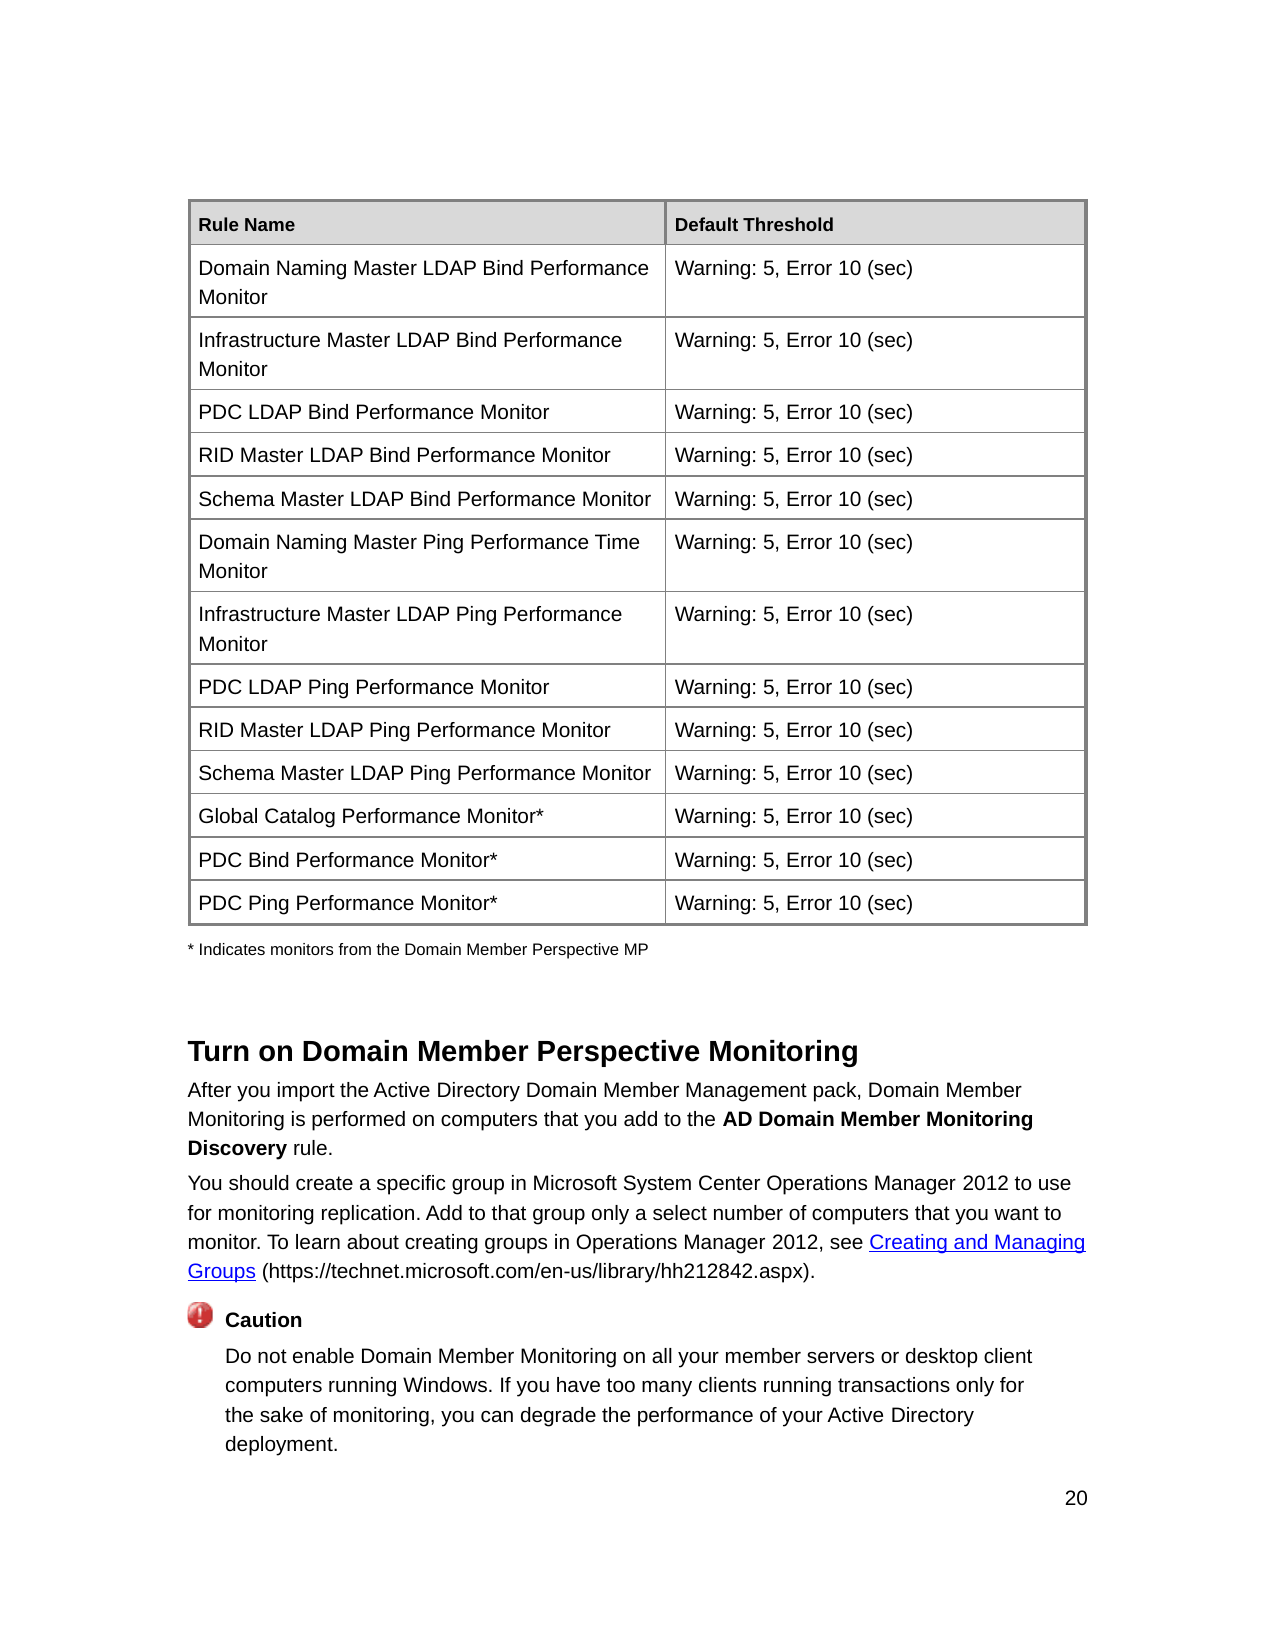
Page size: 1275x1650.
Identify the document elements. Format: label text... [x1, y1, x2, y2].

table_cell PDC Bind Performance Monitor* [191, 838, 665, 879]
table_cell PDC LDAP Ping Performance Monitor [191, 665, 665, 706]
table_cell Warning: 5, Error 10 (sec) [666, 318, 1084, 388]
table_cell Infrastructure Master LDAP Bind Performance Monitor [191, 318, 665, 388]
table_cell Warning: 5, Error 10 (sec) [666, 592, 1084, 663]
text Do not enable Domain Member Monitoring on all your member servers or desktop client computers running Windows. If you have too many clients running transactions only for the sake of monitoring, you can degrade the performance of your Active Directory deployment. [225, 1290, 1050, 1457]
table_cell PDC LDAP Bind Performance Monitor [191, 390, 665, 432]
text After you import the Active Directory Domain Member Management pack, Domain Member Monitoring is performed on computers that you add to the AD Domain Member Monitoring Discovery rule. [187, 1074, 1087, 1161]
table_header Rule Name [191, 202, 664, 244]
table_cell Domain Naming Master LDAP Bind Performance Monitor [191, 245, 665, 316]
table_cell Warning: 5, Error 10 (sec) [666, 751, 1084, 793]
table_cell Warning: 5, Error 10 (sec) [666, 794, 1084, 836]
text Turn on Domain Member Perspective Monitoring [187, 1034, 1087, 1067]
table_cell Warning: 5, Error 10 (sec) [666, 838, 1084, 879]
table_header Default Threshold [667, 202, 1084, 244]
table_cell RID Master LDAP Bind Performance Monitor [191, 433, 665, 475]
table_cell RID Master LDAP Ping Performance Monitor [191, 708, 665, 749]
table_cell PDC Ping Performance Monitor* [191, 881, 665, 922]
table_cell Global Catalog Performance Monitor* [191, 794, 665, 836]
text * Indicates monitors from the Domain Member Perspective MP [187, 932, 1087, 961]
table_cell Warning: 5, Error 10 (sec) [666, 881, 1084, 922]
table_cell Schema Master LDAP Ping Performance Monitor [191, 751, 665, 793]
text You should create a specific group in Microsoft System Center Operations Manager 2012 to use for monitoring replication. Add to that group only a select number of computers that you want to monitor. To learn about creating groups in Operations Manager 2012, see Creating and Managing Groups (https://technet.microsoft.com/en-us/library/hh212842.aspx). [187, 1167, 1087, 1284]
table_cell Schema Master LDAP Bind Performance Monitor [191, 477, 665, 518]
table_cell Domain Naming Master Ping Performance Time Monitor [191, 520, 665, 591]
table_cell Warning: 5, Error 10 (sec) [666, 520, 1084, 591]
table_cell Warning: 5, Error 10 (sec) [666, 245, 1084, 316]
table_cell Infrastructure Master LDAP Ping Performance Monitor [191, 592, 665, 663]
table_cell Warning: 5, Error 10 (sec) [666, 665, 1084, 706]
table_cell Warning: 5, Error 10 (sec) [666, 390, 1084, 432]
table_cell Warning: 5, Error 10 (sec) [666, 477, 1084, 518]
picture [187, 1302, 226, 1328]
table_cell Warning: 5, Error 10 (sec) [666, 708, 1084, 749]
table_cell Warning: 5, Error 10 (sec) [666, 433, 1084, 475]
